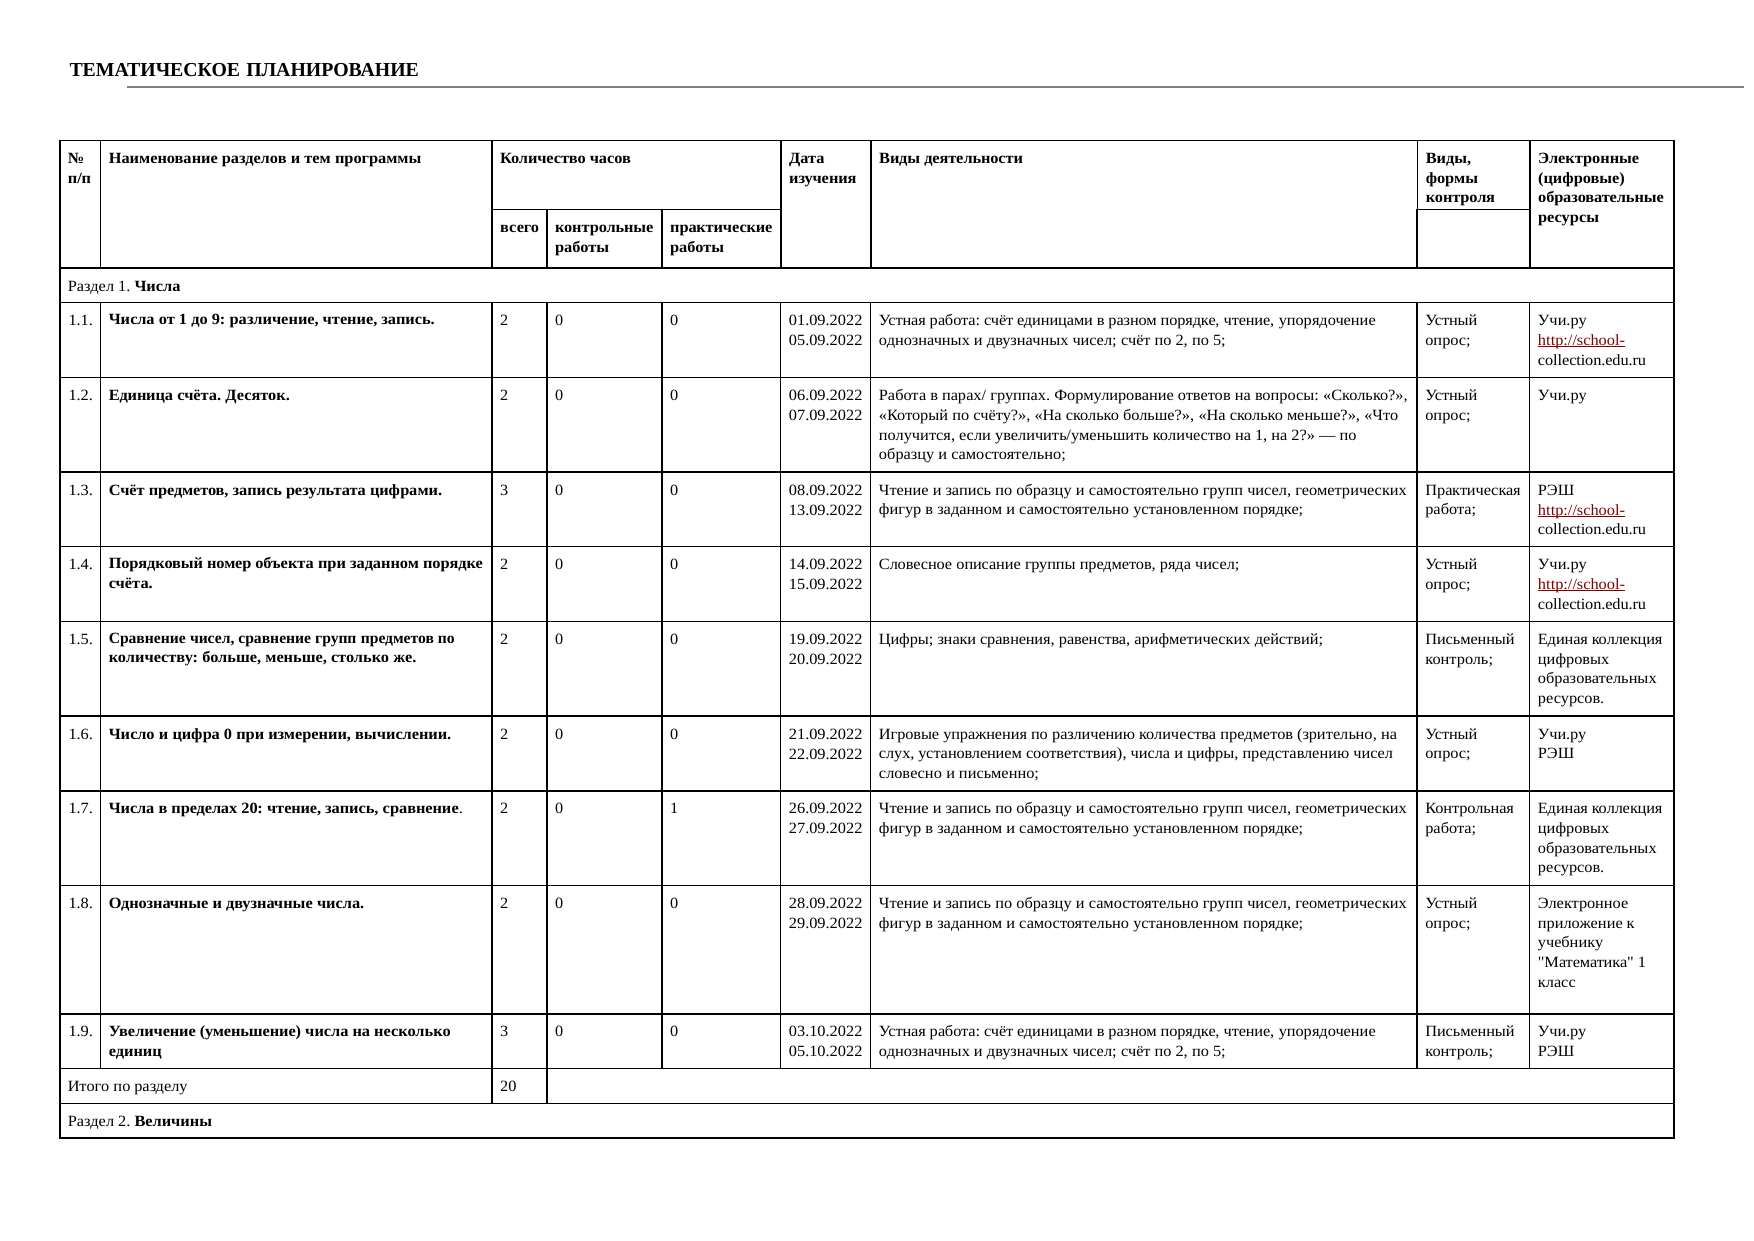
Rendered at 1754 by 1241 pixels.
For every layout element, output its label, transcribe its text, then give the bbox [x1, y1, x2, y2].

table_cell Сравнение чисел, сравнение групп предметов по количеству: больше, меньше, столько же. [101, 622, 491, 715]
table_cell Электронное приложение к учебнику "Математика" 1 класс [1530, 886, 1673, 1013]
table_cell 1.2. [61, 378, 100, 471]
table_cell Игровые упражнения по различению количества предметов (зрительно, на слух, установлением соответствия), числа и цифры, представлению чисел словесно и письменно; [871, 717, 1416, 790]
table_cell Порядковый номер объекта при заданном порядке счёта. [101, 547, 491, 621]
table_cell 0 [548, 473, 661, 546]
table_cell Учи.ру http://school- collection.edu.ru [1530, 547, 1673, 621]
table_cell Итого по разделу [61, 1069, 491, 1102]
table_cell 0 [663, 378, 780, 471]
table_cell Раздел 2. Величины [61, 1104, 1673, 1137]
table_cell Словесное описание группы предметов, ряда чисел; [871, 547, 1416, 621]
table_cell 0 [548, 792, 661, 884]
table_cell Чтение и запись по образцу и самостоятельно групп чисел, геометрических фигур в заданном и самостоятельно установленном порядке; [871, 792, 1416, 884]
table_cell Увеличение (уменьшение) числа на несколько единиц [101, 1015, 491, 1068]
table_cell 0 [548, 303, 661, 376]
table_cell 2 [493, 378, 546, 471]
table_cell Единая коллекция цифровых образовательных ресурсов. [1530, 622, 1673, 715]
table_cell 1.9. [61, 1015, 100, 1068]
table_cell 01.09.2022 05.09.2022 [781, 303, 870, 376]
table_header № п/п [61, 141, 100, 267]
table_cell Число и цифра 0 при измерении, вычислении. [101, 717, 491, 790]
table_cell всего [493, 210, 546, 267]
table_cell 0 [548, 547, 661, 621]
table_cell Письменный контроль; [1418, 622, 1529, 715]
table_cell Учи.ру РЭШ [1530, 1015, 1673, 1068]
table_cell 26.09.2022 27.09.2022 [781, 792, 870, 884]
table_cell 0 [548, 886, 661, 1013]
table_cell 1 [663, 792, 780, 884]
table_header Наименование разделов и тем программы [101, 141, 491, 267]
table_cell 2 [493, 886, 546, 1013]
table_cell 03.10.2022 05.10.2022 [781, 1015, 870, 1068]
table_cell 3 [493, 473, 546, 546]
table_cell 06.09.2022 07.09.2022 [781, 378, 870, 471]
table_cell 0 [663, 303, 780, 376]
table_cell 2 [493, 303, 546, 376]
table_cell Учи.ру http://school- collection.edu.ru [1530, 303, 1673, 376]
table_header Виды, формы контроля [1418, 141, 1529, 209]
table_cell практические работы [663, 210, 780, 267]
table_cell 1.4. [61, 547, 100, 621]
table_cell 1.5. [61, 622, 100, 715]
table_cell 28.09.2022 29.09.2022 [781, 886, 870, 1013]
table_cell РЭШ http://school- collection.edu.ru [1530, 473, 1673, 546]
table_cell 1.8. [61, 886, 100, 1013]
table_cell 0 [548, 717, 661, 790]
table_cell 0 [663, 717, 780, 790]
table_cell Однозначные и двузначные числа. [101, 886, 491, 1013]
table_cell Числа в пределах 20: чтение, запись, сравнение. [101, 792, 491, 884]
table_cell [548, 1069, 1673, 1102]
table_cell Раздел 1. Числа [61, 269, 1673, 302]
table_cell Устный опрос; [1418, 886, 1529, 1013]
table_cell 0 [548, 622, 661, 715]
table_cell Числа от 1 до 9: различение, чтение, запись. [101, 303, 491, 376]
table_cell Учи.ру РЭШ [1530, 717, 1673, 790]
table_cell Чтение и запись по образцу и самостоятельно групп чисел, геометрических фигур в заданном и самостоятельно установленном порядке; [871, 473, 1416, 546]
table_cell Чтение и запись по образцу и самостоятельно групп чисел, геометрических фигур в заданном и самостоятельно установленном порядке; [871, 886, 1416, 1013]
table_cell 14.09.2022 15.09.2022 [781, 547, 870, 621]
table_cell Письменный контроль; [1418, 1015, 1529, 1068]
table_cell Цифры; знаки сравнения, равенства, арифметических действий; [871, 622, 1416, 715]
table_cell 2 [493, 547, 546, 621]
table_header Дата изучения [782, 141, 870, 267]
text ТЕМАТИЧЕСКОЕ ПЛАНИРОВАНИЕ [69, 58, 1698, 81]
table_cell 1.6. [61, 717, 100, 790]
table_cell 2 [493, 717, 546, 790]
table_cell Устный опрос; [1418, 378, 1529, 471]
table_cell 0 [663, 473, 780, 546]
table_cell Счёт предметов, запись результата цифрами. [101, 473, 491, 546]
table_cell 2 [493, 622, 546, 715]
table_cell 20 [493, 1069, 546, 1102]
table_cell 1.1. [61, 303, 100, 376]
table_header Количество часов [493, 141, 780, 209]
table_cell 0 [663, 1015, 780, 1068]
table_cell Единая коллекция цифровых образовательных ресурсов. [1530, 792, 1673, 884]
table_cell 19.09.2022 20.09.2022 [781, 622, 870, 715]
table_header Электронные (цифровые) образовательные ресурсы [1531, 141, 1673, 267]
table_cell 0 [548, 378, 661, 471]
table_cell Устный опрос; [1418, 717, 1529, 790]
table_cell 1.7. [61, 792, 100, 884]
table_cell Устная работа: счёт единицами в разном порядке, чтение, упорядочение однозначных и двузначных чисел; счёт по 2, по 5; [871, 1015, 1416, 1068]
table_cell Устный опрос; [1418, 303, 1529, 376]
table_cell Контрольная работа; [1418, 792, 1529, 884]
table_cell Учи.ру [1530, 378, 1673, 471]
table_cell контрольные работы [548, 210, 661, 267]
table_cell 21.09.2022 22.09.2022 [781, 717, 870, 790]
table_cell 0 [663, 622, 780, 715]
table_cell 0 [663, 886, 780, 1013]
table_cell 0 [548, 1015, 661, 1068]
table_header Виды деятельности [872, 141, 1417, 267]
table_cell Работа в парах/ группах. Формулирование ответов на вопросы: «Сколько?», «Который по счёту?», «На сколько больше?», «На сколько меньше?», «Что получится, если увеличить/уменьшить количество на 1, на 2?» — по образцу и самостоятельно; [871, 378, 1416, 471]
table_cell 0 [663, 547, 780, 621]
table_cell Единица счёта. Десяток. [101, 378, 491, 471]
table_cell Устный опрос; [1418, 547, 1529, 621]
table_cell 2 [493, 792, 546, 884]
table_cell 1.3. [61, 473, 100, 546]
table_cell 3 [493, 1015, 546, 1068]
table_cell Устная работа: счёт единицами в разном порядке, чтение, упорядочение однозначных и двузначных чисел; счёт по 2, по 5; [871, 303, 1416, 376]
table_cell Практическая работа; [1418, 473, 1529, 546]
table_cell 08.09.2022 13.09.2022 [781, 473, 870, 546]
